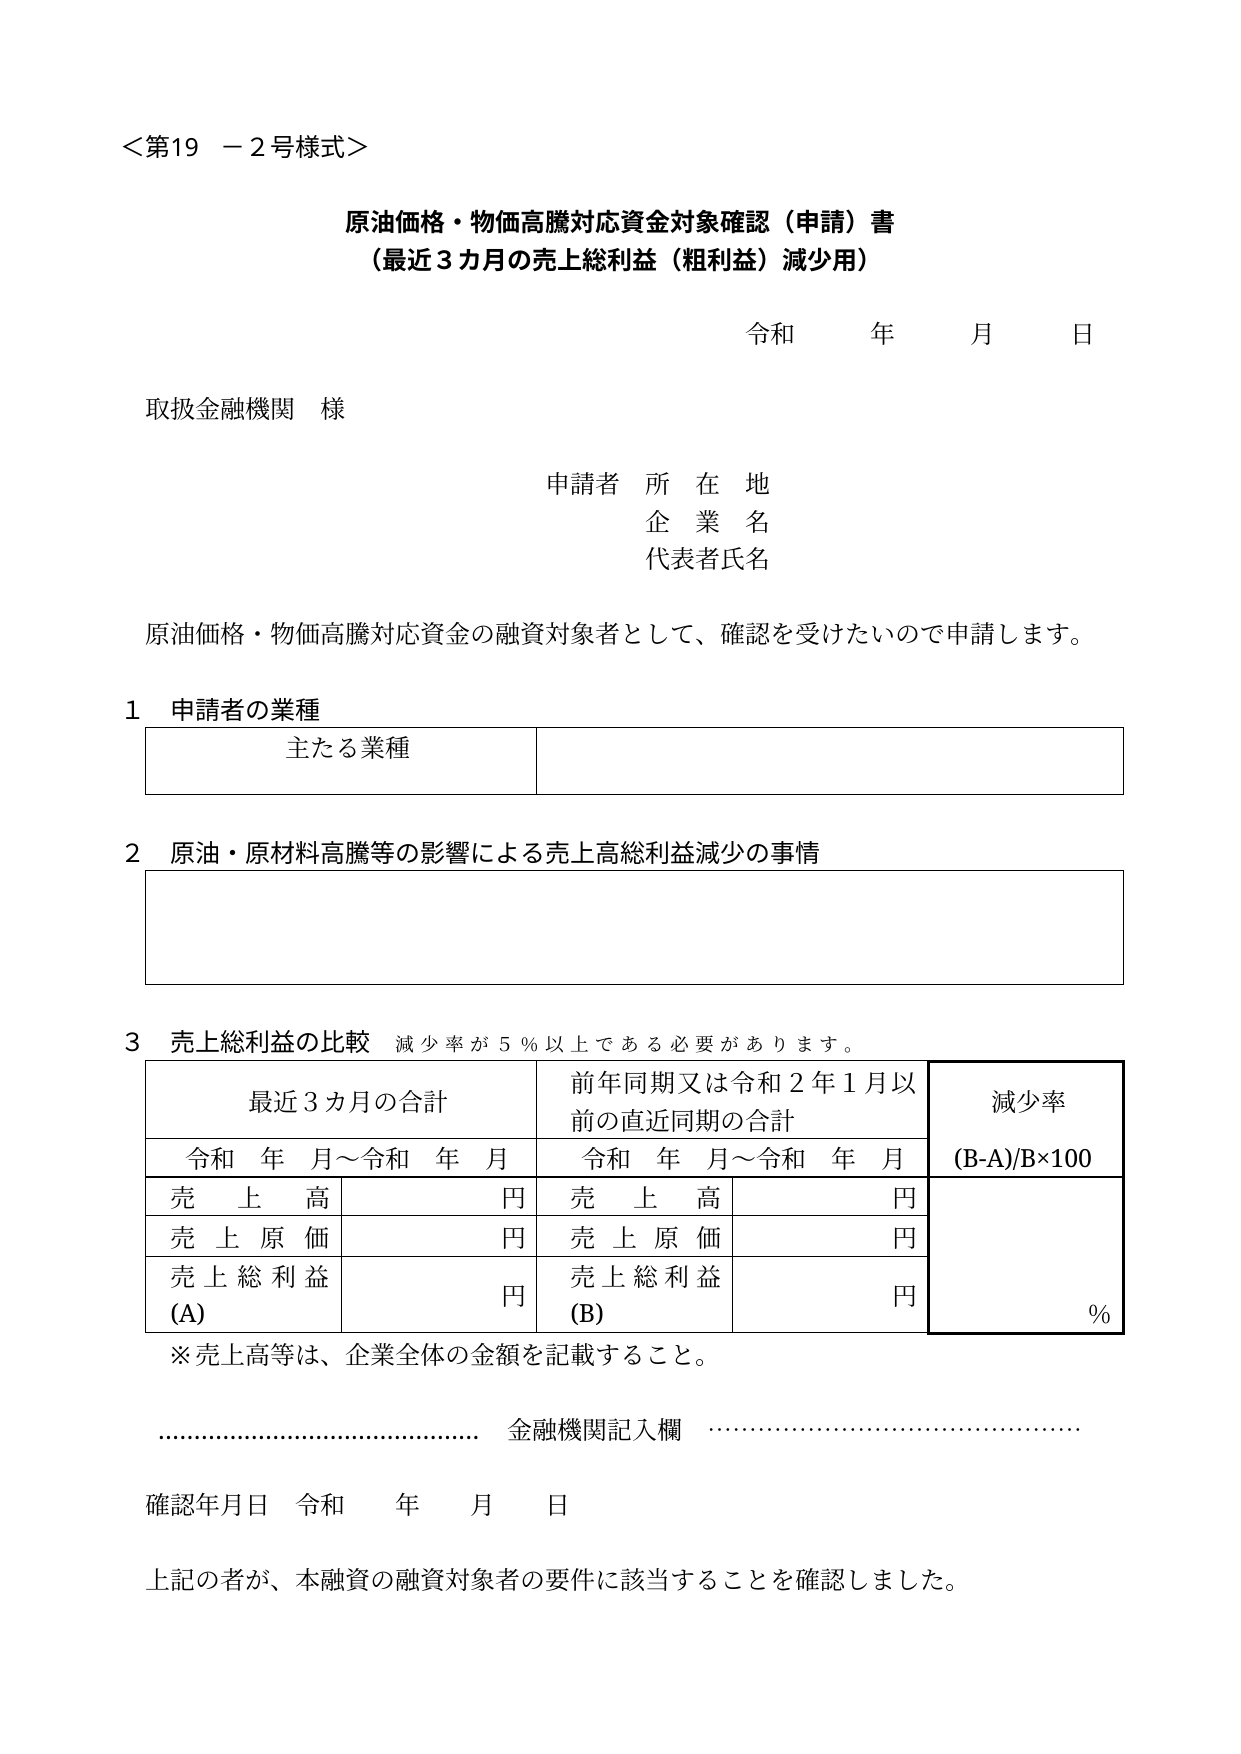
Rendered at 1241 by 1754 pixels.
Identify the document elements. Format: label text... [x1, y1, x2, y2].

table_cell 売上高 [537, 1178, 732, 1215]
table_cell 円 [342, 1257, 536, 1332]
table_cell 円 [733, 1178, 927, 1215]
text 原油価格・物価高騰対応資金対象確認（申請）書 [120, 202, 1120, 239]
table_cell 円 [342, 1178, 536, 1215]
table_cell ％ [930, 1178, 1122, 1332]
text 申請者 所 在 地 [522, 464, 1120, 502]
table_cell 円 [733, 1216, 927, 1256]
table_header 前年同期又は令和２年１月以前の直近同期の合計 [537, 1061, 927, 1138]
text 取扱金融機関 様 [120, 389, 1120, 427]
text 上記の者が、本融資の融資対象者の要件に該当することを確認しました。 [120, 1560, 1120, 1597]
table_cell 令和 年 月～令和 年 月 [146, 1139, 536, 1176]
text ※売上高等は、企業全体の金額を記載すること。 [145, 1335, 1120, 1372]
table_cell 売上総利益(B) [537, 1257, 732, 1332]
table_cell 円 [342, 1216, 536, 1256]
table_header 最近３カ月の合計 [146, 1061, 536, 1138]
text ……………………………………… 金融機関記入欄 ……………………………………… [120, 1410, 1120, 1447]
table_header [537, 728, 1123, 794]
text 企 業 名 [622, 502, 1120, 539]
table_cell 円 [733, 1257, 927, 1332]
table_cell (B-A)/B×100 [930, 1138, 1122, 1176]
text ２ 原油・原材料高騰等の影響による売上高総利益減少の事情 [120, 833, 1120, 870]
table_cell 売上原価 [146, 1216, 341, 1256]
text 代表者氏名 [622, 539, 1120, 577]
text ３ 売上総利益の比較 減少率が５％以上である必要があります。 [120, 1022, 1120, 1060]
table_header 主たる業種 [146, 728, 536, 794]
table_cell 売上高 [146, 1178, 341, 1215]
text 確認年月日 令和 年 月 日 [120, 1485, 1120, 1522]
table_header 減少率 [930, 1063, 1122, 1138]
table_cell 売上総利益(A) [146, 1257, 341, 1332]
subtitle ＜第19－２号様式＞原油価格・物価高騰対応資金対象確認（申請）書 [120, 127, 1120, 164]
table_cell 令和 年 月～令和 年 月 [537, 1139, 927, 1176]
text 令和 年 月 日 [120, 314, 1095, 352]
text 原油価格・物価高騰対応資金の融資対象者として、確認を受けたいので申請します。 [120, 614, 1120, 652]
text １ 申請者の業種 [120, 689, 1120, 727]
table_cell 売上原価 [537, 1216, 732, 1256]
text （最近３カ月の売上総利益（粗利益）減少用） [120, 239, 1120, 277]
table_header [146, 871, 1123, 984]
